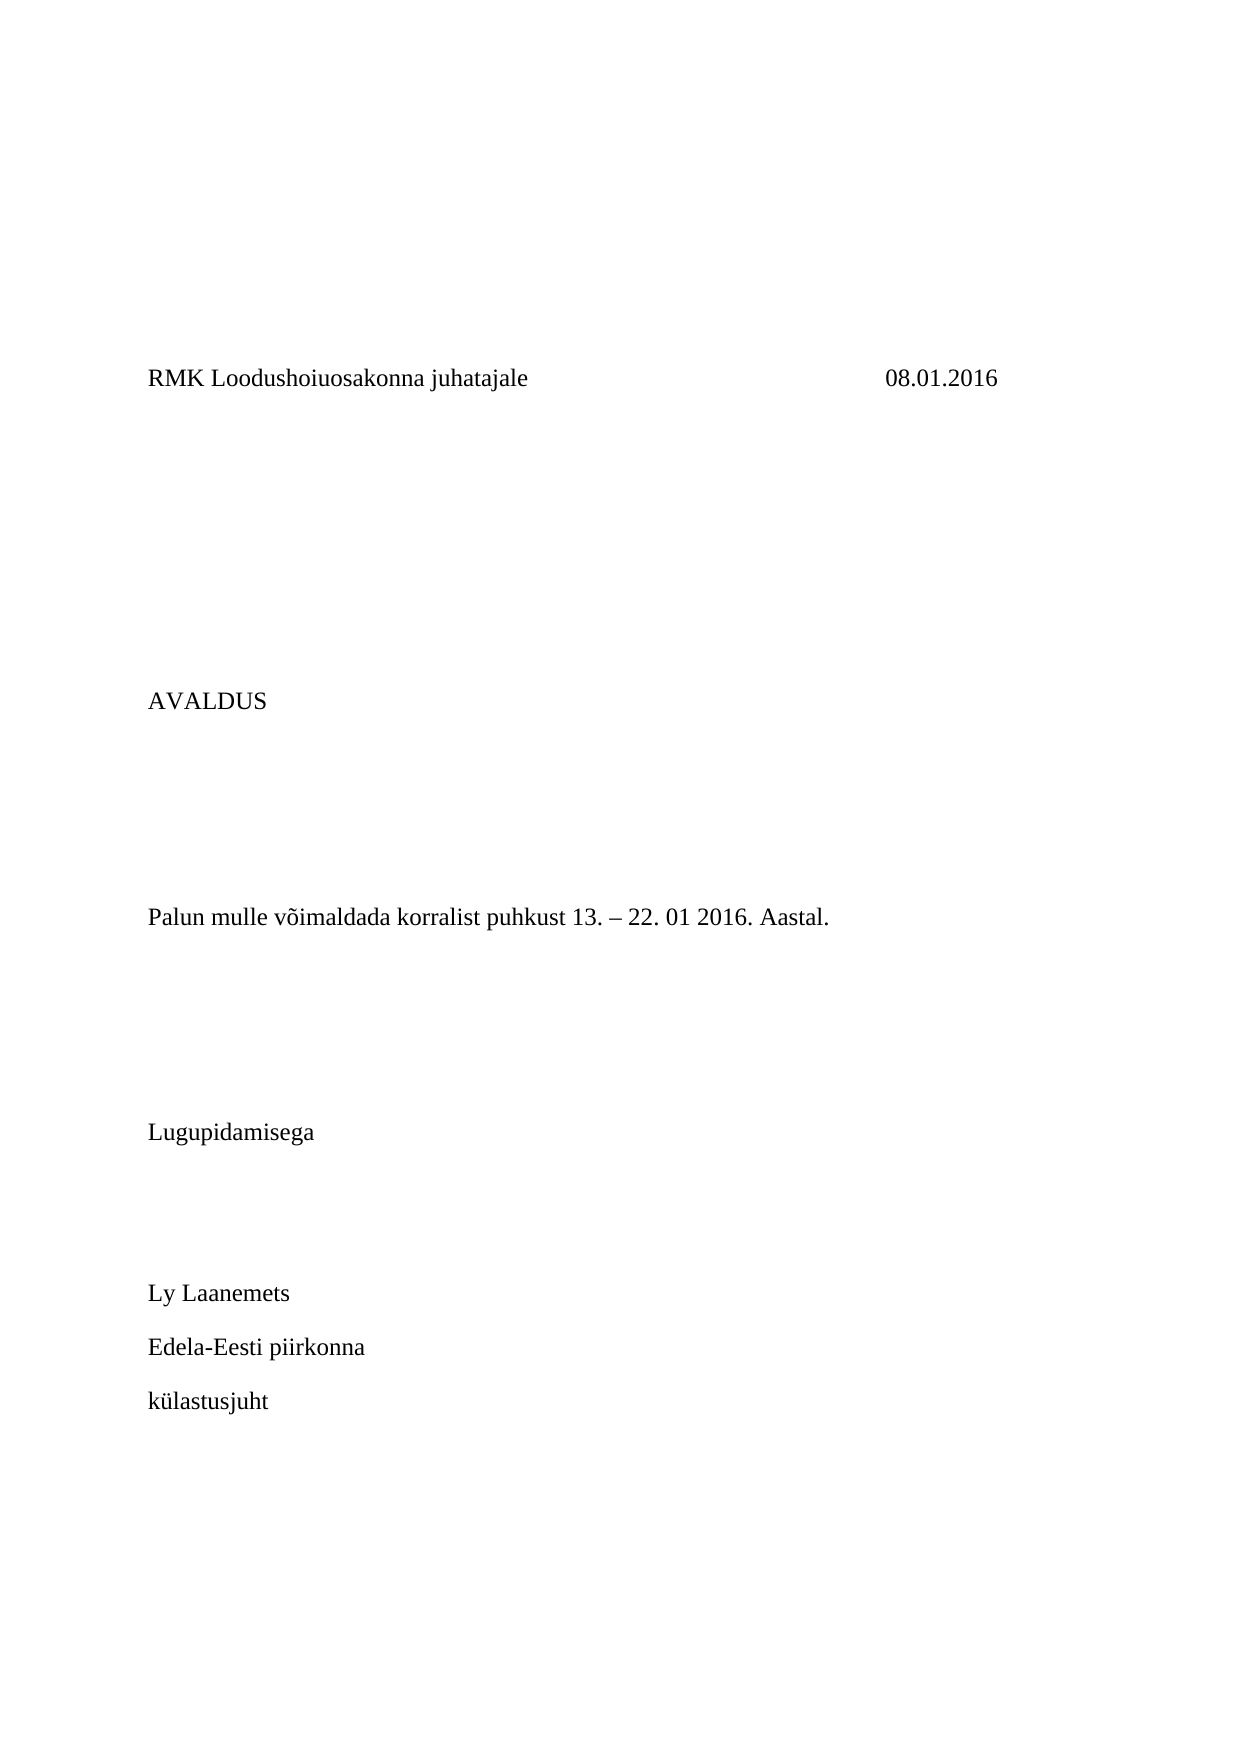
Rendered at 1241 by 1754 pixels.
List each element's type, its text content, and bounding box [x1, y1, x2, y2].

text Ly Laanemets [148, 1278, 1093, 1307]
text AVALDUS [148, 686, 1093, 715]
text külastusjuht [148, 1386, 1093, 1415]
text RMK Loodushoiuosakonna juhatajale 08.01.2016 [148, 363, 1093, 392]
text Palun mulle võimaldada korralist puhkust 13. – 22. 01 2016. Aastal. [148, 902, 1093, 930]
text Lugupidamisega [148, 1117, 1093, 1146]
text Edela-Eesti piirkonna [148, 1332, 1093, 1361]
